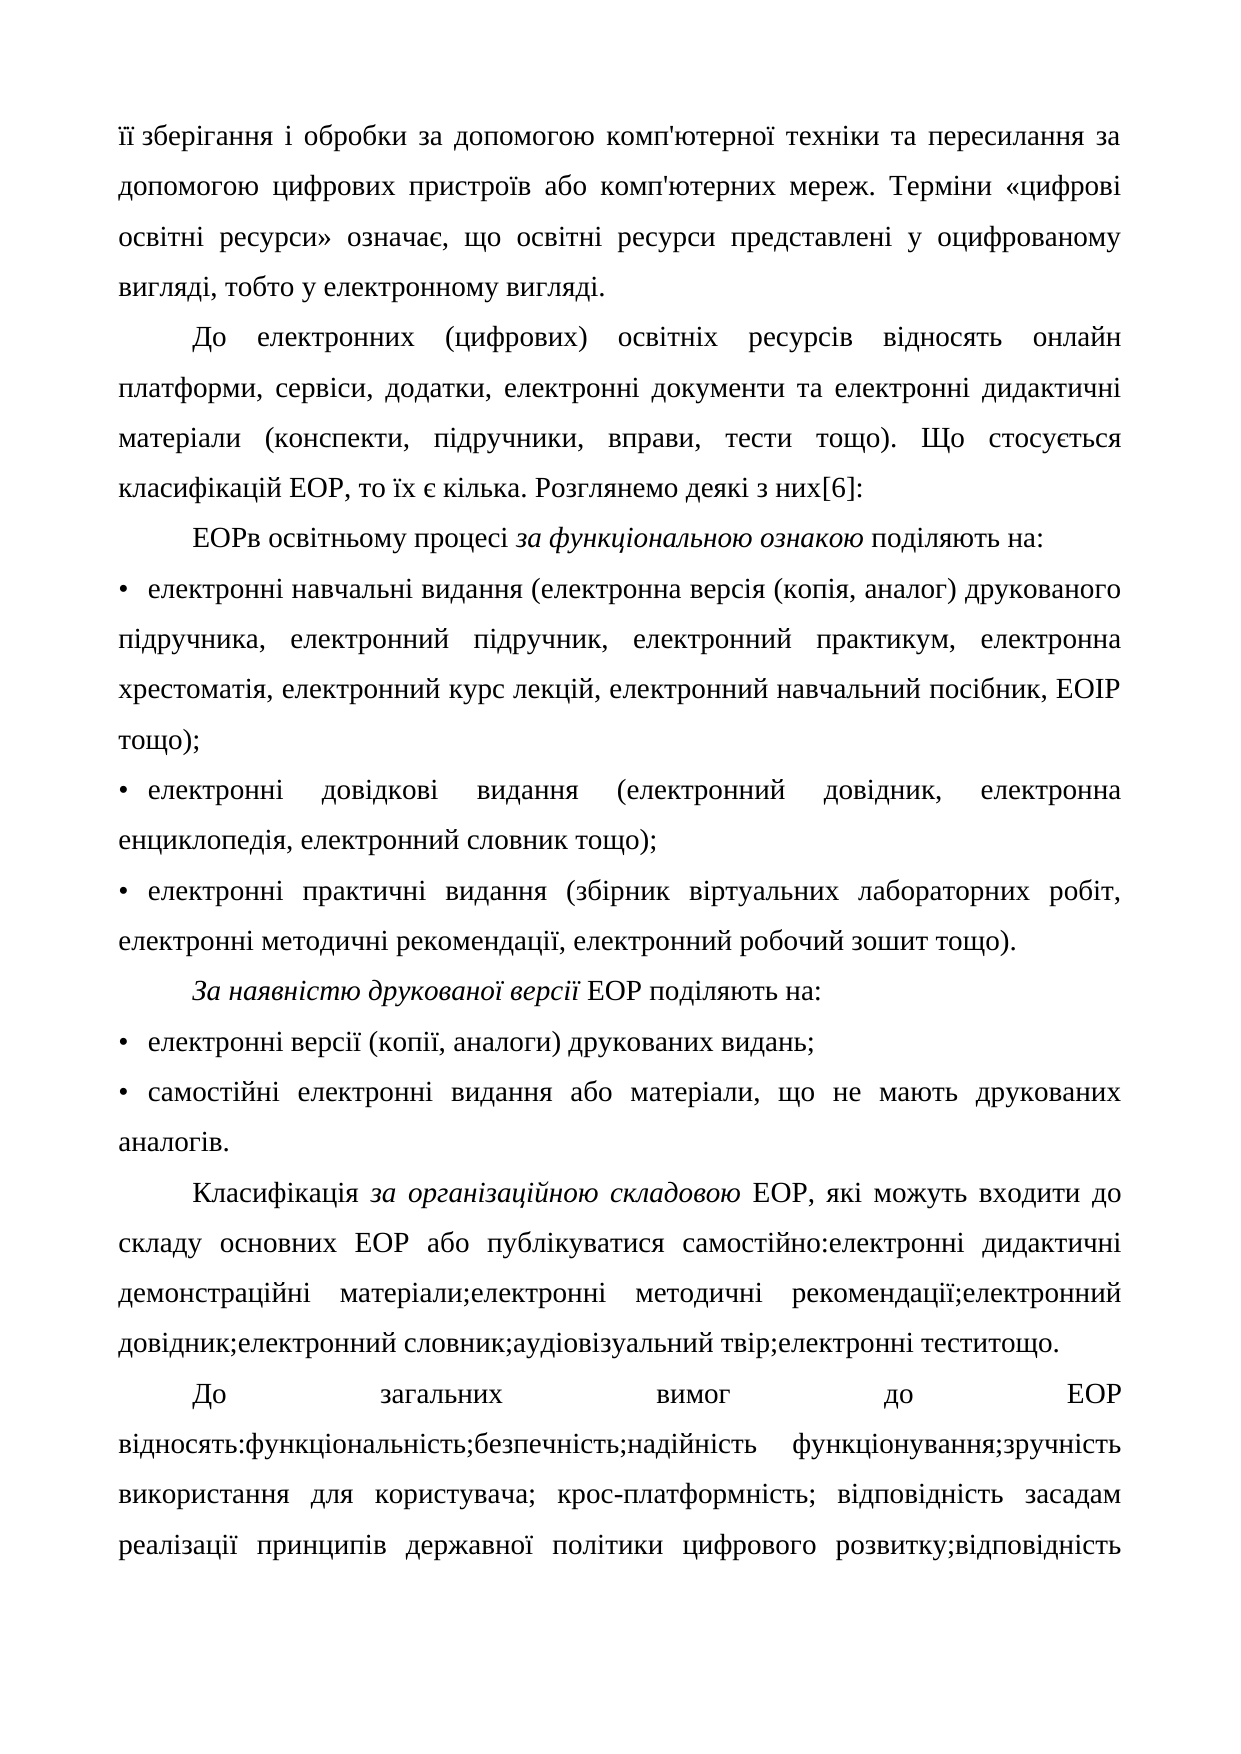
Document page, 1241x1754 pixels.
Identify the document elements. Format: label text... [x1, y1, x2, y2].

list самостійні електронні видання або матеріали, що не мають друкованих аналогів. [118, 1074, 1122, 1158]
list За наявністю друкованої версії ЕОР поділяють на: [118, 973, 1122, 1007]
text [118, 1376, 1122, 1560]
list електронні практичні видання (збірник віртуальних лабораторних робіт, електронні методичні рекомендації, електронний робочий зошит тощо). [118, 873, 1122, 957]
list електронні навчальні видання (електронна версія (копія, аналог) друкованого підручника, електронний підручник, електронний практикум, електронна хрестоматія, електронний курс лекцій, електронний навчальний посібник, ЕОІР тощо); [118, 571, 1122, 755]
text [118, 118, 1122, 303]
text Класифікація за організаційною складовою ЕОР, які можуть входити до складу основних ЕОР або публікуватися самостійно:електронні дидактичні демонстраційні матеріали;електронні методичні рекомендації;електронний довідник;електронний словник;аудіовізуальний твір;електронні теститощо. [118, 1175, 1122, 1359]
list електронні довідкові видання (електронний довідник, електронна енциклопедія, електронний словник тощо); [118, 772, 1122, 856]
text До електронних (цифрових) освітніх ресурсів відносять онлайн платформи, сервіси, додатки, електронні документи та електронні дидактичні матеріали (конспекти, підручники, вправи, тести тощо). Що стосується класифікацій ЕОР, то їх є кілька. Розглянемо деякі з них[6]: [118, 319, 1122, 504]
list ЕОРв освітньому процесі за функціональною ознакою поділяють на: [118, 521, 1122, 554]
list електронні версії (копії, аналоги) друкованих видань; [118, 1024, 1122, 1057]
